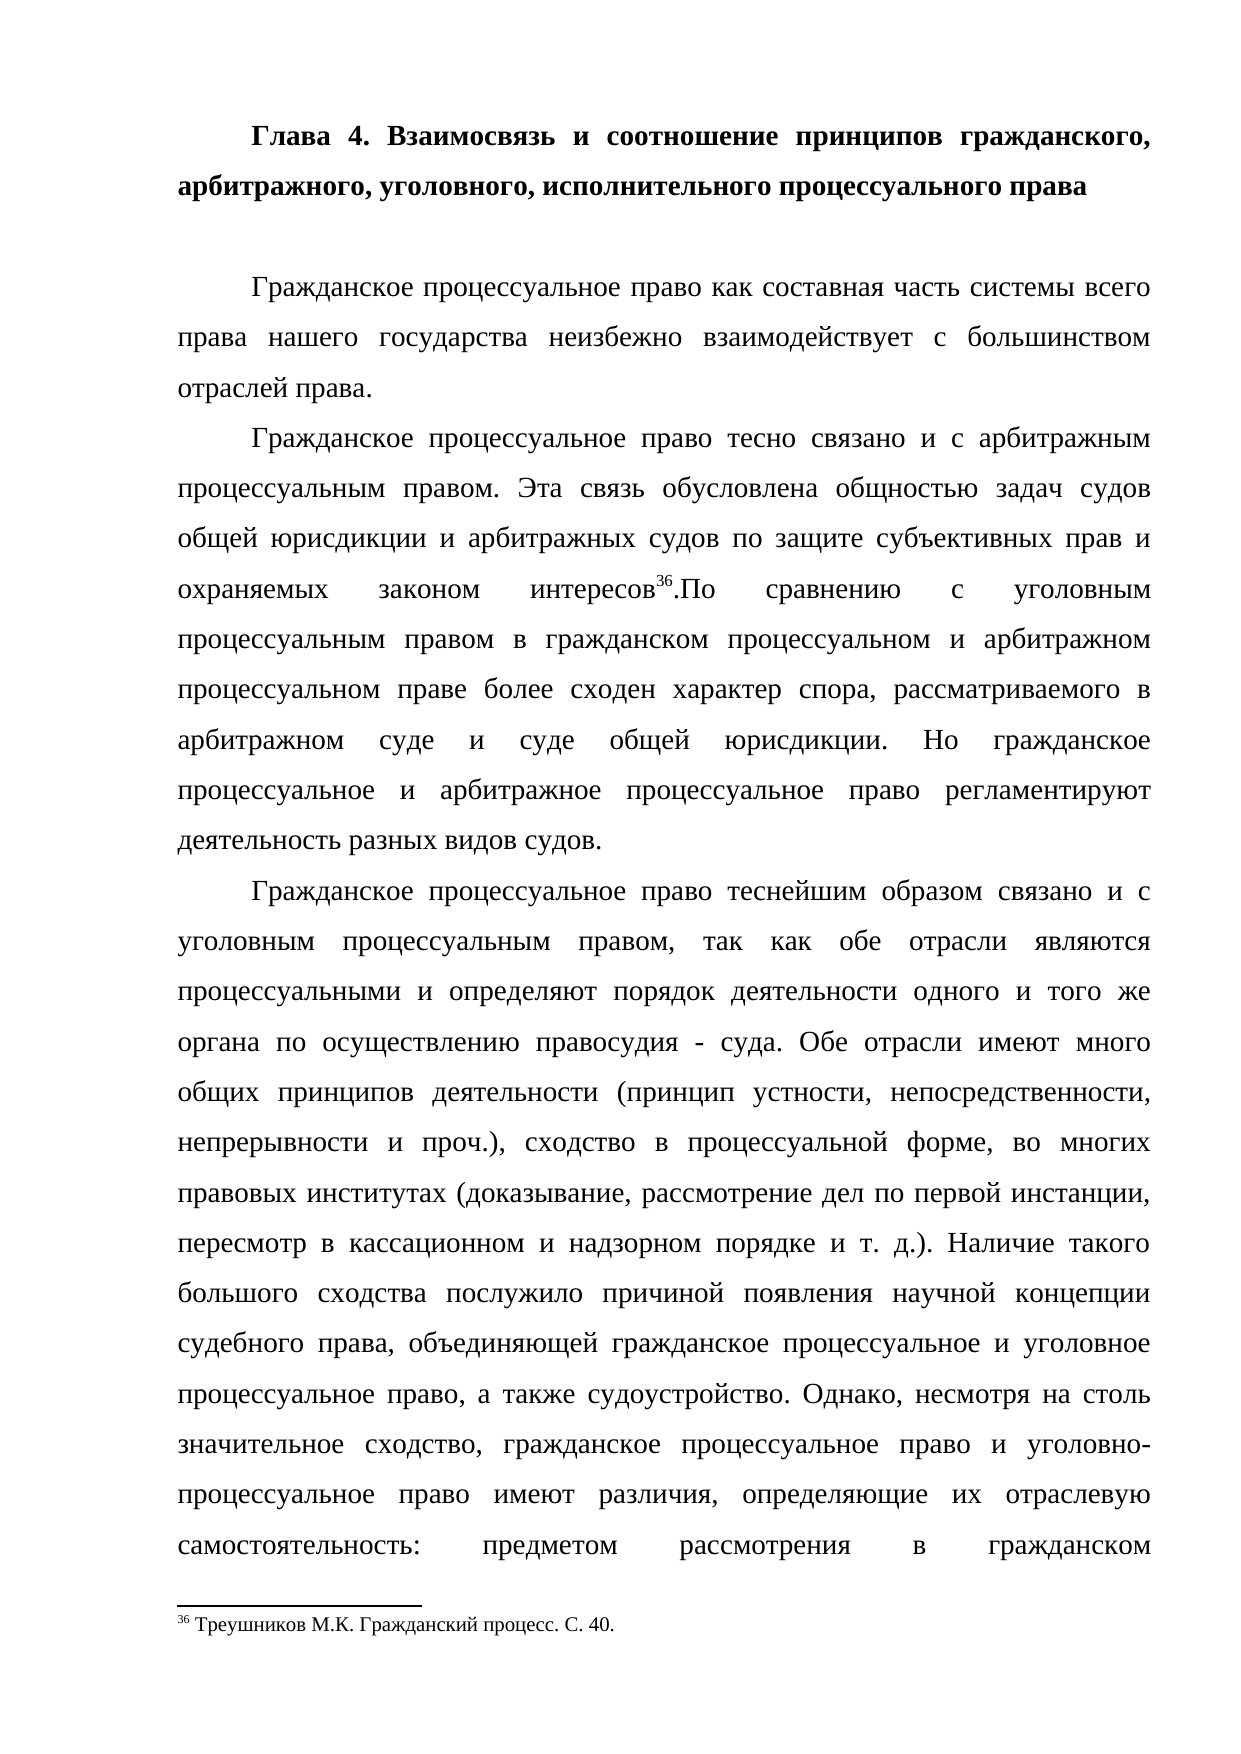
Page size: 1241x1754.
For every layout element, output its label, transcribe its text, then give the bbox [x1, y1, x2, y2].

text Гражданское процессуальное право как составная часть системы всего права нашего государства неизбежно взаимодействует с большинством отраслей права. [177, 269, 1152, 403]
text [177, 873, 1152, 1560]
text Глава 4. Взаимосвязь и соотношение принципов гражданского, арбитражного, уголовного, исполнительного процессуального права [177, 118, 1152, 202]
text Гражданское процессуальное право тесно связано и с арбитражным процессуальным правом. Эта связь обусловлена общностью задач судов общей юрисдикции и арбитражных судов по защите субъективных прав и охраняемых законом интересов.По сравнению с уголовным процессуальным правом в гражданском процессуальном и арбитражном процессуальном праве более сходен характер спора, рассматриваемого в арбитражном суде и суде общей юрисдикции. Но гражданское процессуальное и арбитражное процессуальное право регламентируют деятельность разных видов судов. [177, 420, 1152, 856]
